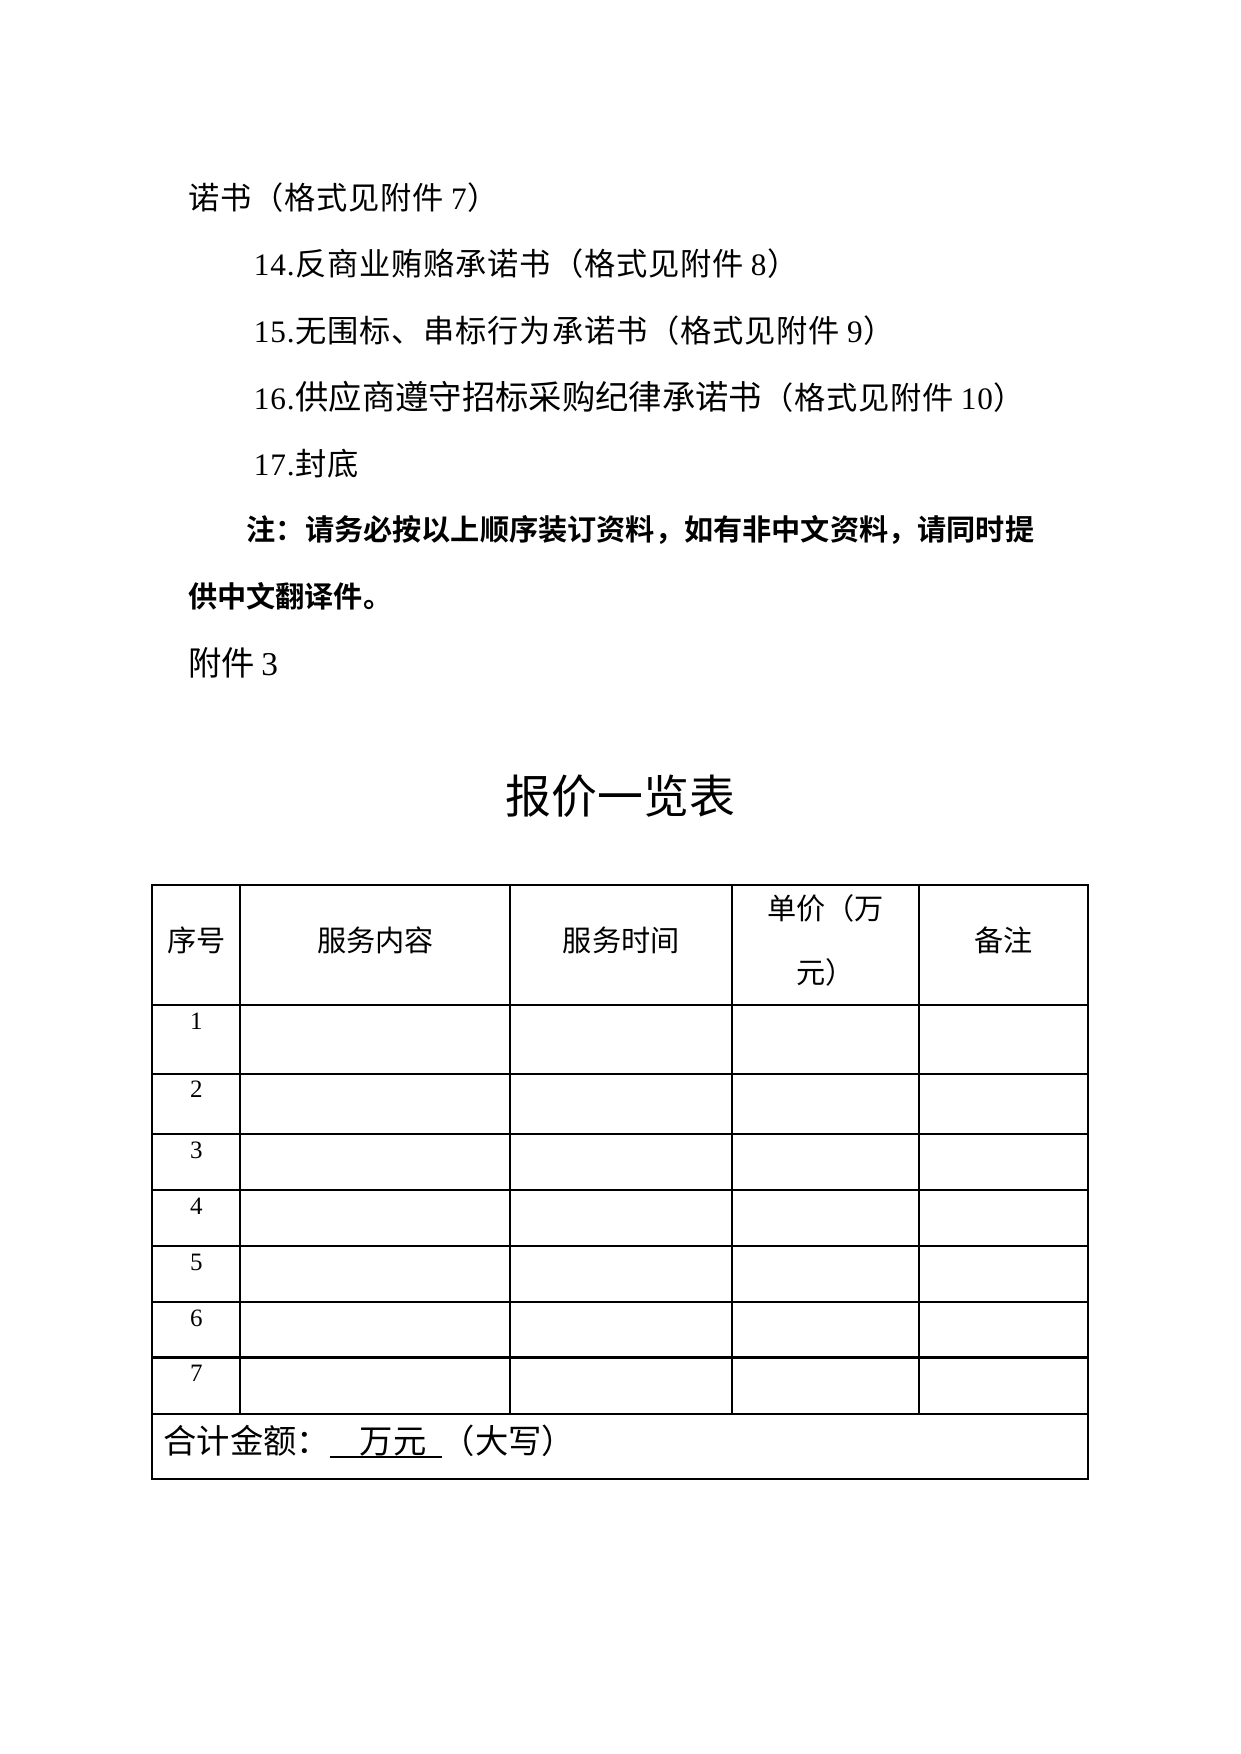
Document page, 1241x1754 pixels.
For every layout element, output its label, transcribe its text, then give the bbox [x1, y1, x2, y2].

table_cell 2 [153, 1075, 239, 1133]
table_cell [920, 1191, 1087, 1244]
table_cell 5 [153, 1247, 239, 1301]
table_cell [241, 1075, 509, 1133]
table_cell [511, 1247, 731, 1301]
text 报价一览表 [188, 761, 1052, 827]
table_cell [733, 1247, 918, 1301]
table_header 服务时间 [511, 886, 731, 1004]
table_cell [511, 1075, 731, 1133]
table_header 备注 [920, 886, 1087, 1004]
table_cell [733, 1075, 918, 1133]
table_cell [241, 1303, 509, 1356]
table_cell 7 [153, 1359, 239, 1412]
text 16.供应商遵守招标采购纪律承诺书（格式见附件10） [188, 362, 1052, 428]
table_cell [241, 1359, 509, 1412]
table_cell [511, 1006, 731, 1072]
text 14.反商业贿赂承诺书（格式见附件8） [188, 229, 1052, 295]
table_cell 4 [153, 1191, 239, 1244]
table_cell [511, 1135, 731, 1189]
table_cell [511, 1359, 731, 1412]
table_cell [920, 1006, 1087, 1072]
table_cell [733, 1191, 918, 1244]
table_cell 合计金额： 万元 （大写） [153, 1415, 1087, 1478]
table_cell [920, 1303, 1087, 1356]
table_header 单价（万元） [733, 886, 918, 1004]
table_cell [920, 1247, 1087, 1301]
table_header 序号 [153, 886, 239, 1004]
table_cell [733, 1135, 918, 1189]
table_cell 3 [153, 1135, 239, 1189]
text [188, 162, 1052, 229]
text 17.封底 [188, 428, 1052, 495]
table_cell [920, 1135, 1087, 1189]
table_cell [241, 1006, 509, 1072]
table_cell [733, 1303, 918, 1356]
table_header 服务内容 [241, 886, 509, 1004]
table_cell 6 [153, 1303, 239, 1356]
table_cell [511, 1191, 731, 1244]
table_cell [733, 1359, 918, 1412]
table_cell [241, 1247, 509, 1301]
table_cell 1 [153, 1006, 239, 1072]
table_cell [920, 1359, 1087, 1412]
table_cell [511, 1303, 731, 1356]
text 附件3 [188, 628, 1052, 694]
table_cell [241, 1135, 509, 1189]
table_cell [241, 1191, 509, 1244]
text 15.无围标、串标行为承诺书（格式见附件9） [188, 295, 1052, 362]
table_cell [920, 1075, 1087, 1133]
table_cell [733, 1006, 918, 1072]
text 注：请务必按以上顺序装订资料，如有非中文资料，请同时提供中文翻译件。 [188, 495, 1052, 628]
